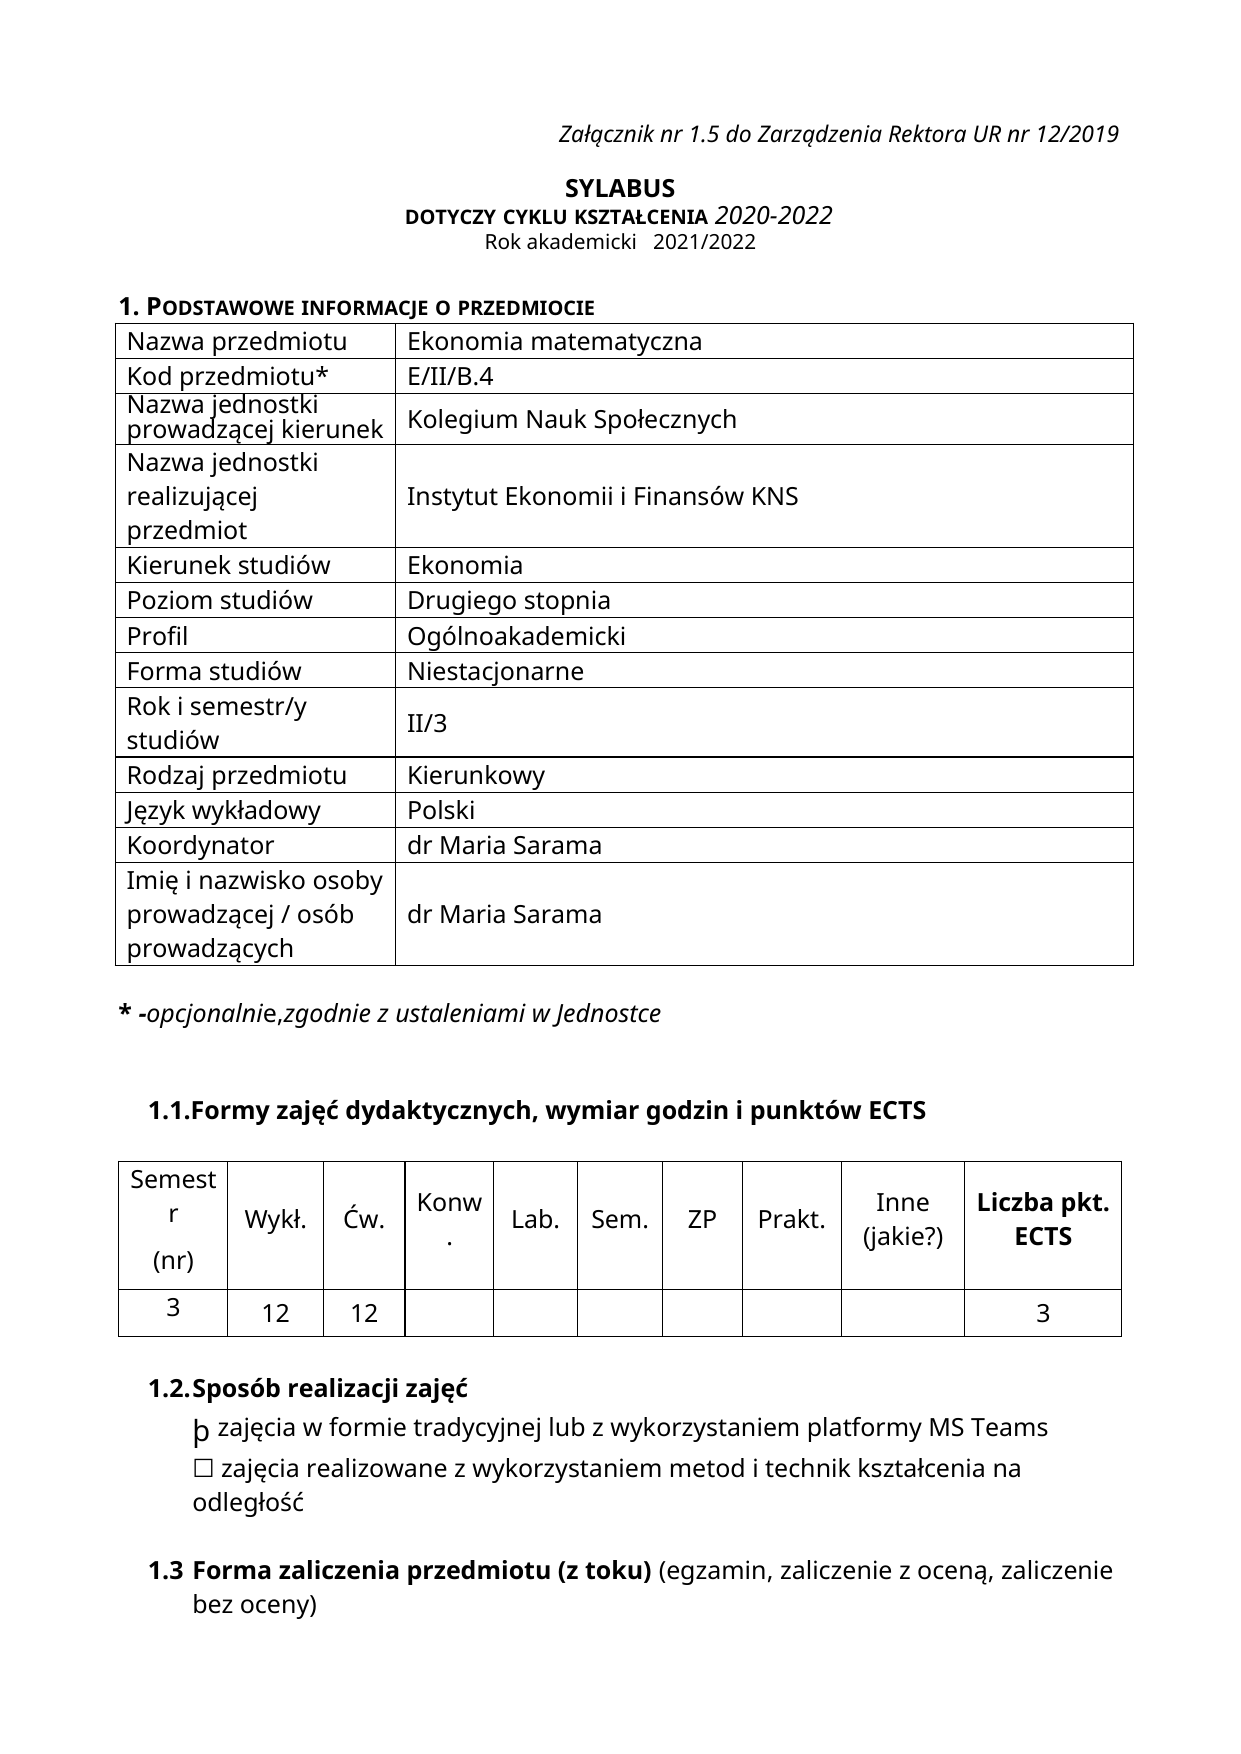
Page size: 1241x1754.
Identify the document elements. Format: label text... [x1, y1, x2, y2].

table_header ZP [663, 1162, 742, 1289]
table_cell Imię i nazwisko osoby prowadzącej / osób prowadzących [116, 863, 395, 965]
table_cell [578, 1290, 662, 1336]
text 1.3 Forma zaliczenia przedmiotu (z toku) (egzamin, zaliczenie z oceną, zaliczenie bez oceny) [148, 1553, 1122, 1621]
table_cell 3 [119, 1290, 227, 1336]
table_cell Rok i semestr/y studiów [116, 688, 395, 756]
table_header Ekonomia matematyczna [396, 324, 1133, 357]
table_cell Koordynator [116, 828, 395, 862]
table_cell Niestacjonarne [396, 653, 1133, 687]
table_cell Nazwa jednostki realizującej przedmiot [116, 445, 395, 547]
table_cell Język wykładowy [116, 793, 395, 827]
table_cell Kod przedmiotu* [116, 359, 395, 393]
text 1.1.Formy zajęć dydaktycznych, wymiar godzin i punktów ECTS [148, 1092, 1122, 1127]
table_cell Kierunkowy [396, 758, 1133, 792]
table_cell [743, 1290, 841, 1336]
text * -opcjonalnie,zgodnie z ustaleniami w Jednostce [118, 995, 1122, 1029]
text Rok akademicki 2021/2022 [118, 229, 1122, 254]
table_header Lab. [494, 1162, 577, 1289]
table_cell Profil [116, 618, 395, 652]
table_cell 3 [965, 1290, 1121, 1336]
table_header Inne (jakie?) [842, 1162, 964, 1289]
table_cell II/3 [396, 688, 1133, 756]
table_cell Ekonomia [396, 548, 1133, 582]
table_cell [494, 1290, 577, 1336]
table_cell 12 [228, 1290, 323, 1336]
table_cell Instytut Ekonomii i Finansów KNS [396, 445, 1133, 547]
table_header Nazwa przedmiotu [116, 324, 395, 357]
text 1.2. Sposób realizacji zajęć [148, 1371, 1122, 1405]
text 1. Podstawowe informacje o przedmiocie [118, 288, 1122, 322]
table_cell dr Maria Sarama [396, 863, 1133, 965]
table_cell Rodzaj przedmiotu [116, 758, 395, 792]
table_cell Kolegium Nauk Społecznych [396, 394, 1133, 444]
table_cell [842, 1290, 964, 1336]
table_cell E/II/B.4 [396, 359, 1133, 393]
table_cell dr Maria Sarama [396, 828, 1133, 862]
table_cell 12 [324, 1290, 404, 1336]
table_cell [406, 1290, 493, 1336]
table_header Ćw. [324, 1162, 404, 1289]
table_cell Nazwa jednostki prowadzącej kierunek [116, 394, 395, 444]
text SYLABUS [118, 170, 1122, 204]
table_header Prakt. [743, 1162, 841, 1289]
table_cell Poziom studiów [116, 583, 395, 617]
table_header Liczba pkt. ECTS [965, 1162, 1121, 1289]
text þ zajęcia w formie tradycyjnej lub z wykorzystaniem platformy MS Teams [192, 1405, 1122, 1450]
table_cell Forma studiów [116, 653, 395, 687]
table_header Semestr (nr) [119, 1162, 227, 1289]
text dotyczy cyklu kształcenia 2020-2022 [118, 204, 1122, 229]
table_header Konw. [406, 1162, 493, 1289]
table_cell Drugiego stopnia [396, 583, 1133, 617]
table_cell Polski [396, 793, 1133, 827]
table_cell [663, 1290, 742, 1336]
table_cell Kierunek studiów [116, 548, 395, 582]
table_cell Ogólnoakademicki [396, 618, 1133, 652]
table_header Wykł. [228, 1162, 323, 1289]
text Załącznik nr 1.5 do Zarządzenia Rektora UR nr 12/2019 [118, 118, 1122, 149]
table_header Sem. [578, 1162, 662, 1289]
text ☐ zajęcia realizowane z wykorzystaniem metod i technik kształcenia na odległość [192, 1450, 1122, 1518]
